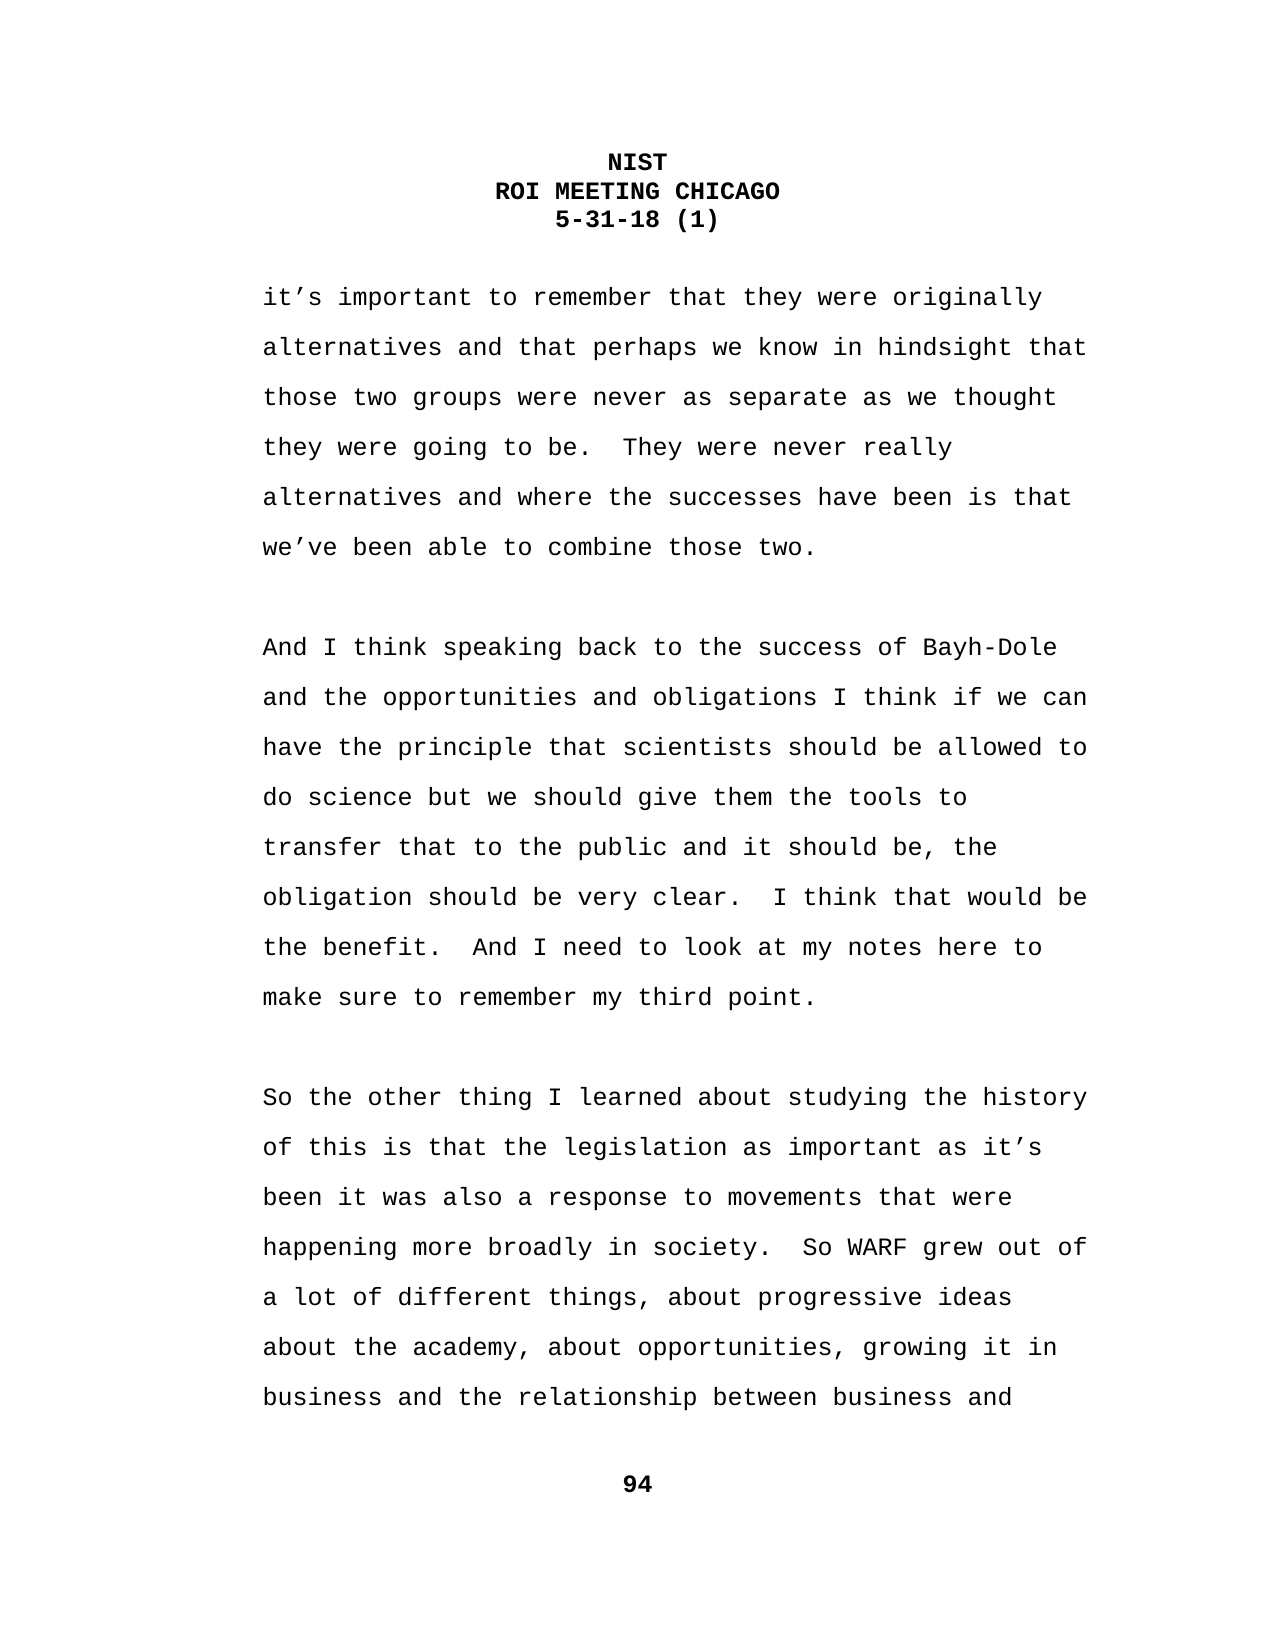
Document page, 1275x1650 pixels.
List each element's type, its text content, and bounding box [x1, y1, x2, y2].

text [262, 1063, 1087, 1413]
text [262, 263, 1087, 563]
text And I think speaking back to the success of Bayh-Dole and the opportunities and obligations I think if we can have the principle that scientists should be allowed to do science but we should give them the tools to transfer that to the public and it should be, the obligation should be very clear. I think that would be the benefit. And I need to look at my notes here to make sure to remember my third point. [262, 613, 1087, 1013]
